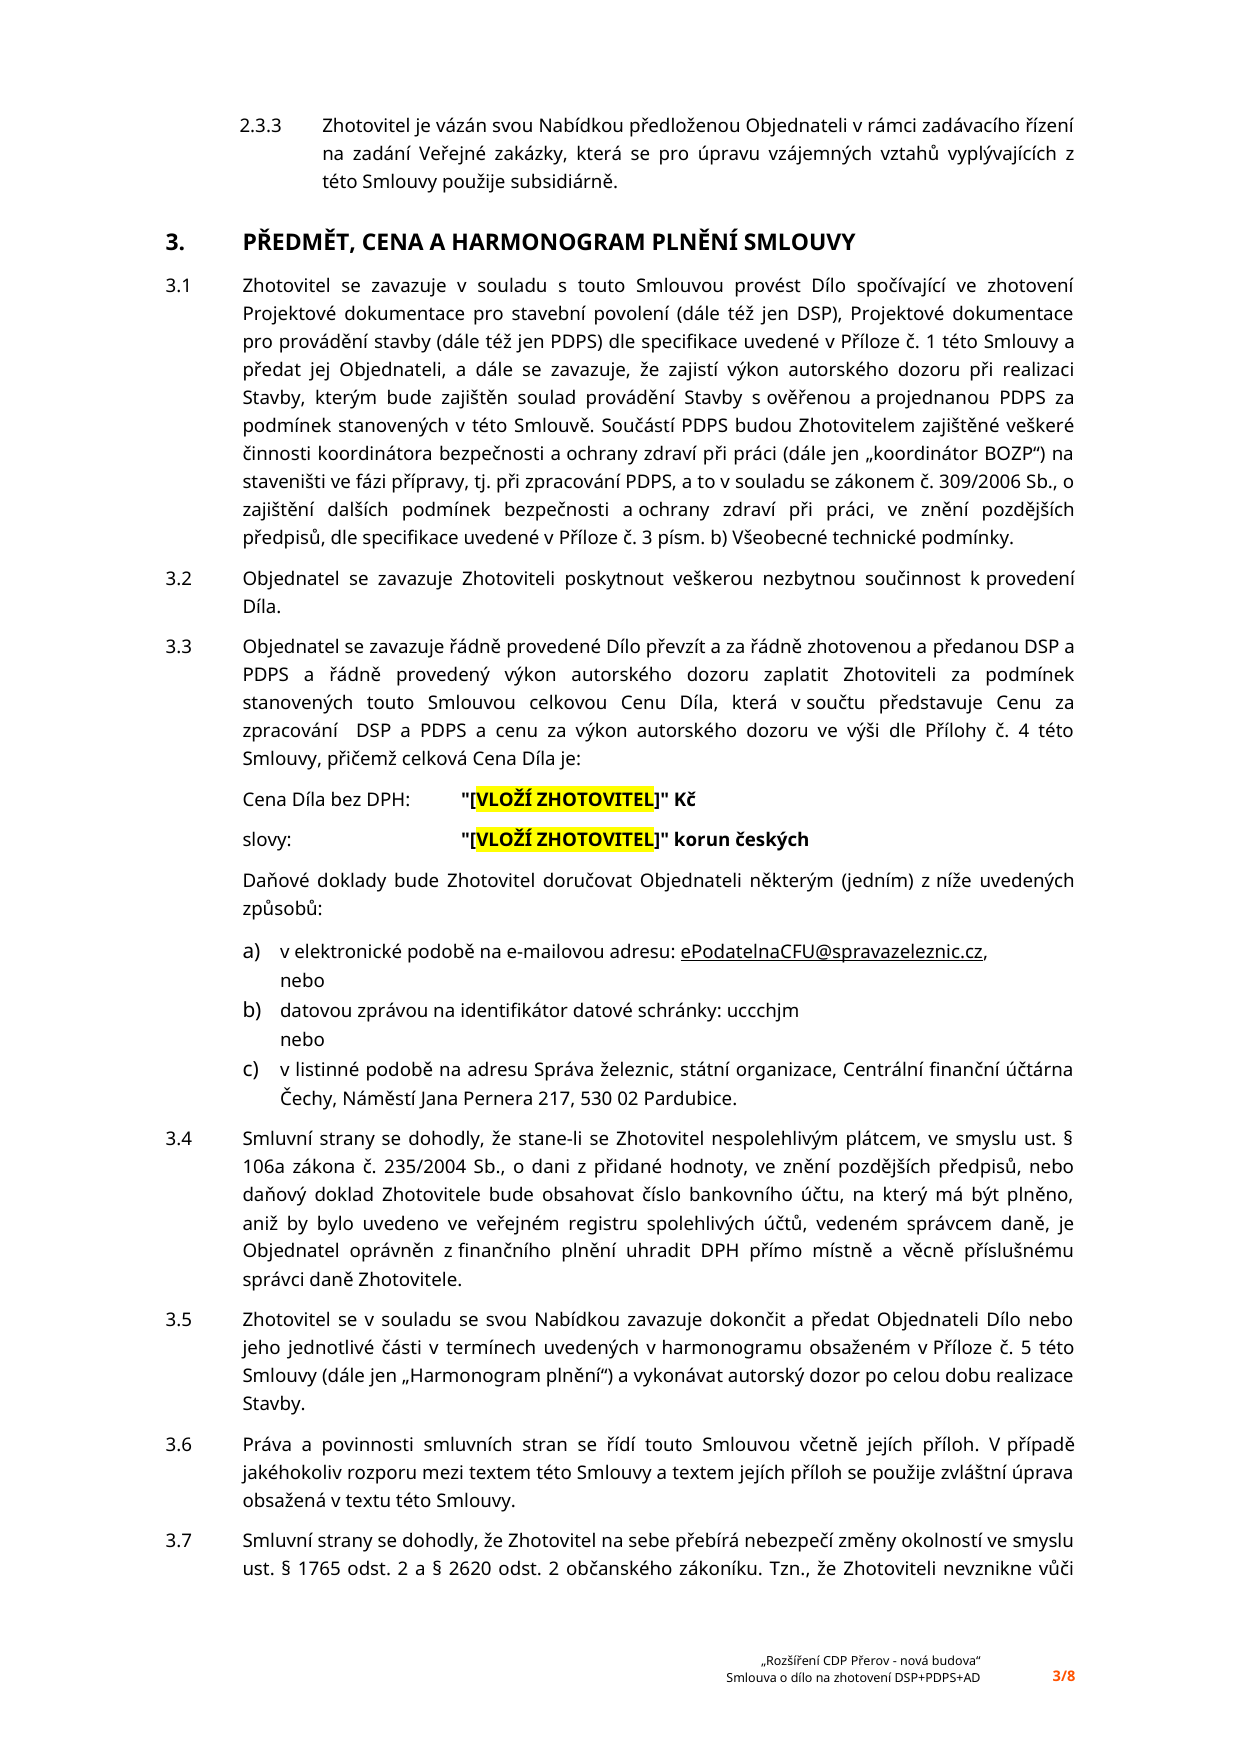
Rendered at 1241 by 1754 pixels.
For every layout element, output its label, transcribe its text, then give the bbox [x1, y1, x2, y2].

text Cena Díla bez DPH: "[VLOŽÍ ZHOTOVITEL]" Kč [654, 786, 1075, 812]
text slovy: "[VLOŽÍ ZHOTOVITEL]" korun českých [242, 827, 476, 852]
text slovy: "[VLOŽÍ ZHOTOVITEL]" korun českých [654, 827, 1075, 852]
text Cena Díla bez DPH: "[VLOŽÍ ZHOTOVITEL]" Kč [242, 786, 476, 812]
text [165, 1527, 1075, 1581]
text nebo [280, 967, 1075, 992]
text Objednatel se zavazuje Zhotoviteli poskytnout veškerou nezbytnou součinnost k provedení Díla. [165, 565, 1075, 618]
text Daňové doklady bude Zhotovitel doručovat Objednateli některým (jedním) z níže uvedených způsobů: [242, 867, 1075, 921]
text Práva a povinnosti smluvních stran se řídí touto Smlouvou včetně jejích příloh. V případě jakéhokoliv rozporu mezi textem této Smlouvy a textem jejích příloh se použije zvláštní úprava obsažená v textu této Smlouvy. [165, 1431, 1075, 1512]
text PŘEDMĚT, CENA A HARMONOGRAM PLNĚNÍ SMLOUVY [165, 225, 1075, 257]
list v listinné podobě na adresu Správa železnic, státní organizace, Centrální finanční účtárna Čechy, Náměstí Jana Pernera 217, 530 02 Pardubice. [242, 1054, 1075, 1111]
list datovou zprávou na identifikátor datové schránky: uccchjm [242, 995, 1075, 1023]
text Smluvní strany se dohodly, že stane-li se Zhotovitel nespolehlivým plátcem, ve smyslu ust. § 106a zákona č. 235/2004 Sb., o dani z přidané hodnoty, ve znění pozdějších předpisů, nebo daňový doklad Zhotovitele bude obsahovat číslo bankovního účtu, na který má být plněno, aniž by bylo uvedeno ve veřejném registru spolehlivých účtů, vedeném správcem daně, je Objednatel oprávněn z finančního plnění uhradit DPH přímo místně a věcně příslušnému správci daně Zhotovitele. [165, 1126, 1075, 1291]
text Objednatel se zavazuje řádně provedené Dílo převzít a za řádně zhotovenou a předanou DSP a PDPS a řádně provedený výkon autorského dozoru zaplatit Zhotoviteli za podmínek stanovených touto Smlouvou celkovou Cenu Díla, která v součtu představuje Cenu za zpracování DSP a PDPS a cenu za výkon autorského dozoru ve výši dle Přílohy č. 4 této Smlouvy, přičemž celková Cena Díla je: [165, 633, 1075, 771]
text Zhotovitel je vázán svou Nabídkou předloženou Objednateli v rámci zadávacího řízení na zadání Veřejné zakázky, která se pro úpravu vzájemných vztahů vyplývajících z této Smlouvy použije subsidiárně. [239, 112, 1075, 194]
list v elektronické podobě na e-mailovou adresu: ePodatelnaCFU@spravazeleznic.cz, [242, 936, 1075, 964]
text nebo [280, 1026, 1075, 1052]
text Zhotovitel se zavazuje v souladu s touto Smlouvou provést Dílo spočívající ve zhotovení Projektové dokumentace pro stavební povolení (dále též jen DSP), Projektové dokumentace pro provádění stavby (dále též jen PDPS) dle specifikace uvedené v Příloze č. 1 této Smlouvy a předat jej Objednateli, a dále se zavazuje, že zajistí výkon autorského dozoru při realizaci Stavby, kterým bude zajištěn soulad provádění Stavby s ověřenou a projednanou PDPS za podmínek stanovených v této Smlouvě. Součástí PDPS budou Zhotovitelem zajištěné veškeré činnosti koordinátora bezpečnosti a ochrany zdraví při práci (dále jen „koordinátor BOZP“) na staveništi ve fázi přípravy, tj. při zpracování PDPS, a to v souladu se zákonem č. 309/2006 Sb., o zajištění dalších podmínek bezpečnosti a ochrany zdraví při práci, ve znění pozdějších předpisů, dle specifikace uvedené v Příloze č. 3 písm. b) Všeobecné technické podmínky. [165, 272, 1075, 550]
text Zhotovitel se v souladu se svou Nabídkou zavazuje dokončit a předat Objednateli Dílo nebo jeho jednotlivé části v termínech uvedených v harmonogramu obsaženém v Příloze č. 5 této Smlouvy (dále jen „Harmonogram plnění“) a vykonávat autorský dozor po celou dobu realizace Stavby. [165, 1306, 1075, 1416]
